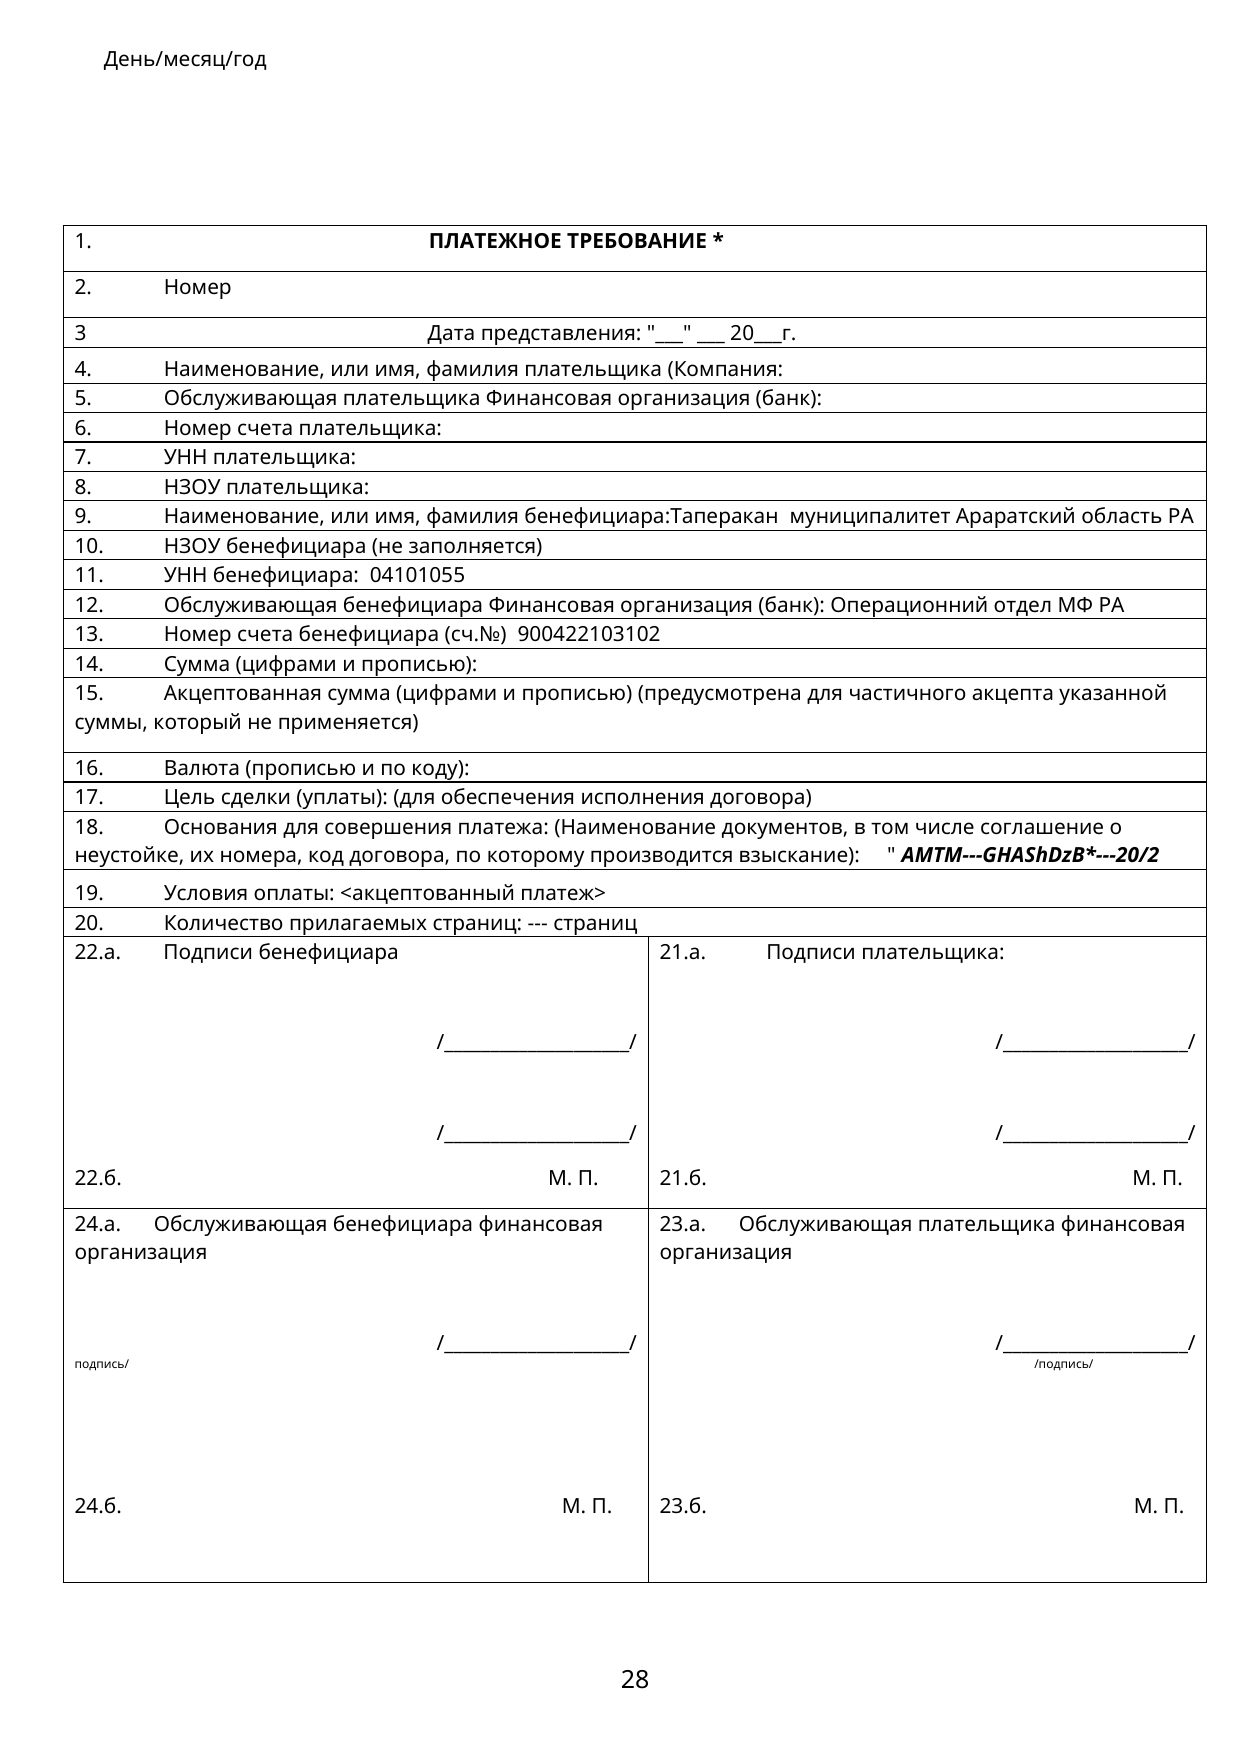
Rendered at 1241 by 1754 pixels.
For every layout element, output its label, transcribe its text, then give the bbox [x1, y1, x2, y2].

table_cell 13. Номер счета бенефициара (сч.№) 900422103102 [64, 619, 1206, 648]
table_cell 2. Номер [64, 272, 1206, 317]
table_cell 5. Обслуживающая плательщика Финансовая организация (банк): [64, 384, 1206, 412]
table_cell 3 Дата представления: "___" ___ 20___г. [64, 318, 1206, 347]
table_cell 18. Основания для совершения платежа: (Наименование документов, в том числе соглашение о неустойке, их номера, код договора, по которому производится взыскание): " АМТМ---GHAShDzB*---20/2 [64, 812, 1206, 869]
table_cell 7. УНН плательщика: [64, 443, 1206, 471]
table_cell 8. НЗОУ плательщика: [64, 472, 1206, 500]
table_cell 21.а. Подписи плательщика: /____________________/ /____________________/ 21.б. М. П. [649, 937, 1206, 1208]
table_header 1. ПЛАТЕЖНОЕ ТРЕБОВАНИЕ * [64, 226, 1206, 271]
table_cell 12. Обслуживающая бенефициара Финансовая организация (банк): Операционний отдел МФ РА [64, 590, 1206, 618]
table_cell 17. Цель сделки (уплаты): (для обеспечения исполнения договора) [64, 783, 1206, 811]
table_cell 15. Акцептованная сумма (цифрами и прописью) (предусмотрена для частичного акцепта указанной суммы, который не применяется) [64, 678, 1206, 752]
table_cell 19. Условия оплаты: <акцептованный платеж> [64, 870, 1206, 907]
table_cell 22.а. Подписи бенефициара /____________________/ /____________________/ 22.б. М. П. [64, 937, 648, 1208]
table_cell 23.а. Обслуживающая плательщика финансовая организация /____________________/ /подпись/ [649, 1209, 1206, 1491]
table_cell 6. Номер счета плательщика: [64, 413, 1206, 441]
table_cell 9. Наименование, или имя, фамилия бенефициара:Таперакан муниципалитет Араратский область РА [64, 501, 1206, 530]
table_cell 11. УНН бенефициара: 04101055 [64, 560, 1206, 589]
table_cell 4. Наименование, или имя, фамилия плательщика (Компания: [64, 348, 1206, 382]
text День/месяц/год [103, 44, 1166, 73]
table_cell 20. Количество прилагаемых страниц: --- страниц [64, 908, 1206, 936]
table_cell 14. Сумма (цифрами и прописью): [64, 649, 1206, 677]
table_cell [64, 1491, 648, 1582]
table_cell 10. НЗОУ бенефициара (не заполняется) [64, 531, 1206, 559]
table_cell 24.а. Обслуживающая бенефициара финансовая организация /____________________/ подпись/ [64, 1209, 648, 1491]
table_cell 16. Валюта (прописью и по коду): [64, 753, 1206, 781]
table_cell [649, 1491, 1206, 1582]
